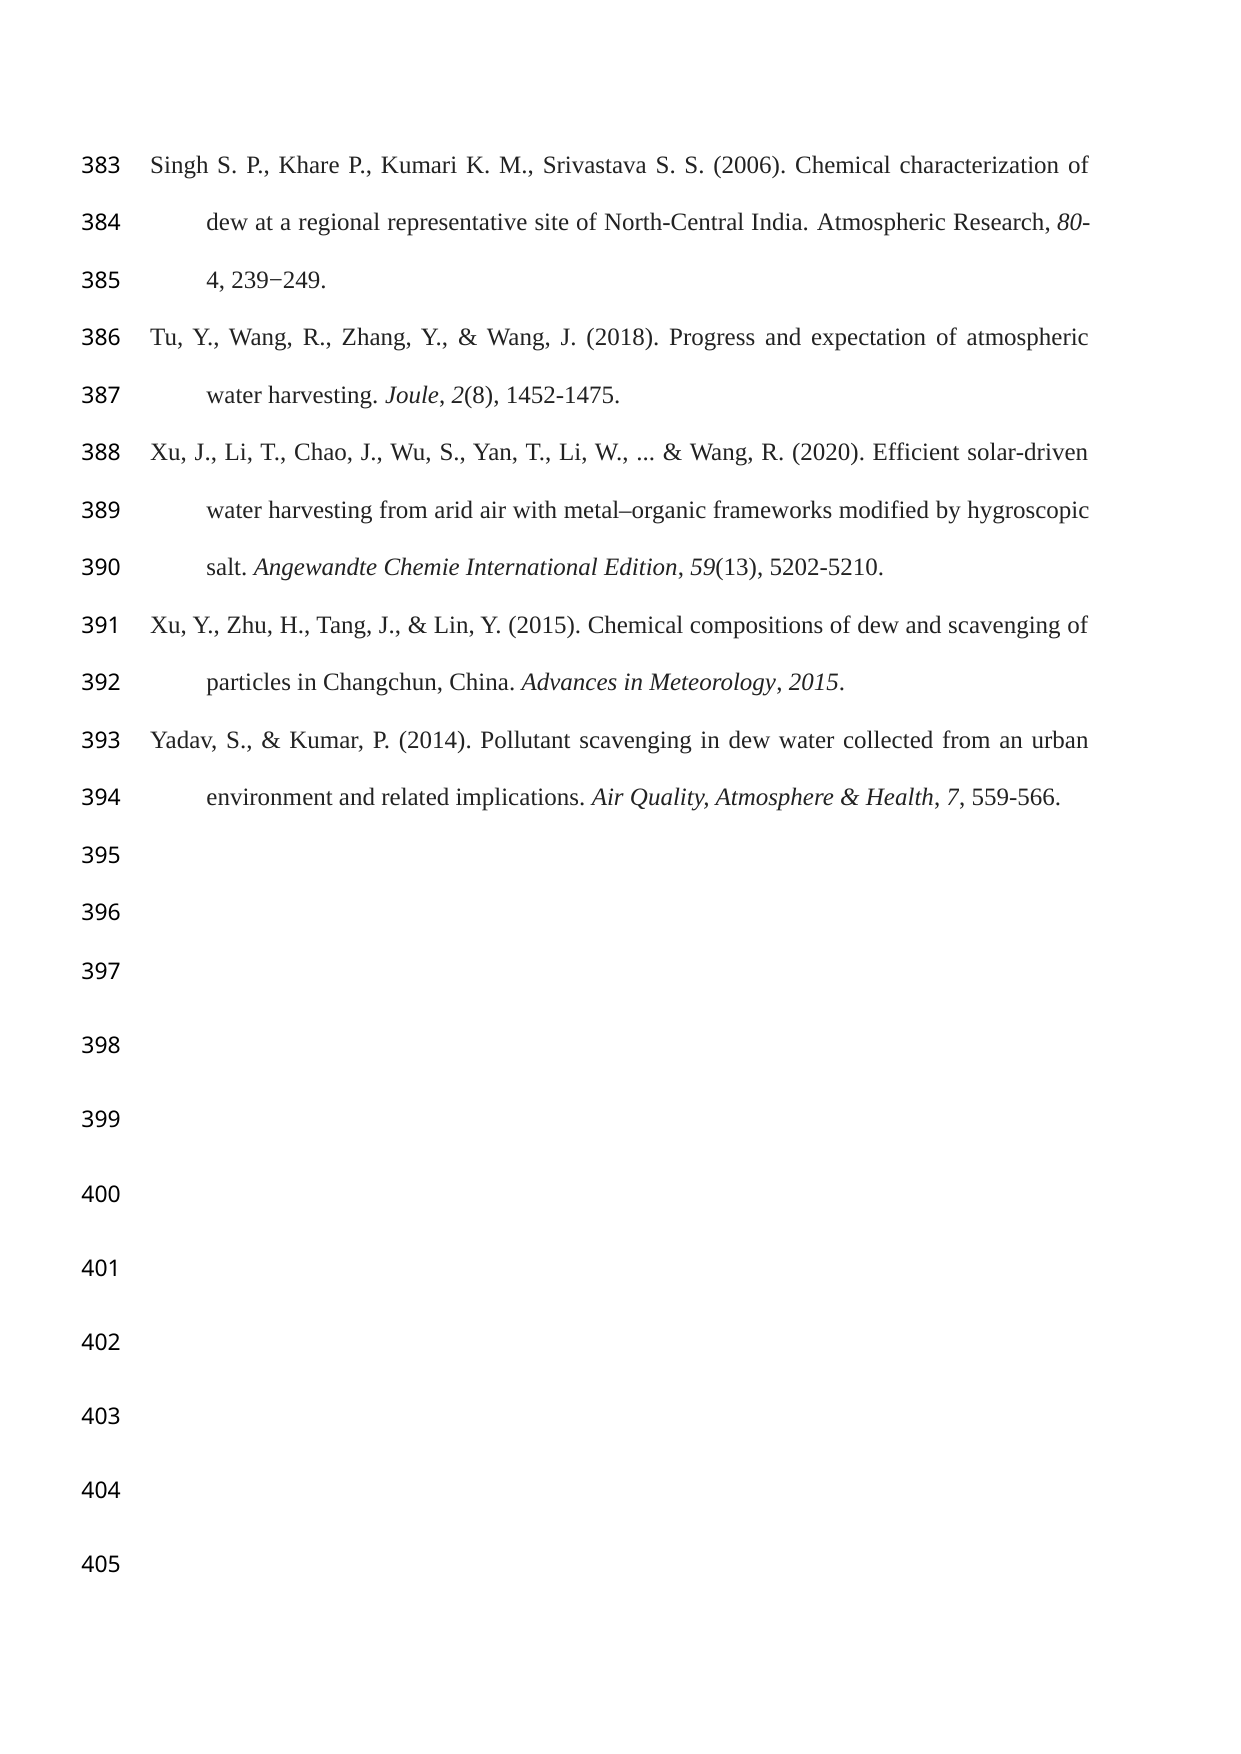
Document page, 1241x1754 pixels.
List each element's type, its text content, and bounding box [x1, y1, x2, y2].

text Singh S. P., Khare P., Kumari K. M., Srivastava S. S. (2006). Chemical characterization of dew at a regional representative site of North-Central India. Atmospheric Research, 80-4, 239−249. [150, 179, 1090, 294]
text Xu, J., Li, T., Chao, J., Wu, S., Yan, T., Li, W., ... & Wang, R. (2020). Efficient solar‐driven water harvesting from arid air with metal–organic frameworks modified by hygroscopic salt. Angewandte Chemie International Edition, 59(13), 5202-5210. [150, 466, 1090, 581]
text Yadav, S., & Kumar, P. (2014). Pollutant scavenging in dew water collected from an urban environment and related implications. Air Quality, Atmosphere & Health, 7, 559-566. [150, 754, 1090, 811]
text Tu, Y., Wang, R., Zhang, Y., & Wang, J. (2018). Progress and expectation of atmospheric water harvesting. Joule, 2(8), 1452-1475. [150, 351, 1090, 409]
text Xu, Y., Zhu, H., Tang, J., & Lin, Y. (2015). Chemical compositions of dew and scavenging of particles in Changchun, China. Advances in Meteorology, 2015. [150, 639, 1090, 696]
